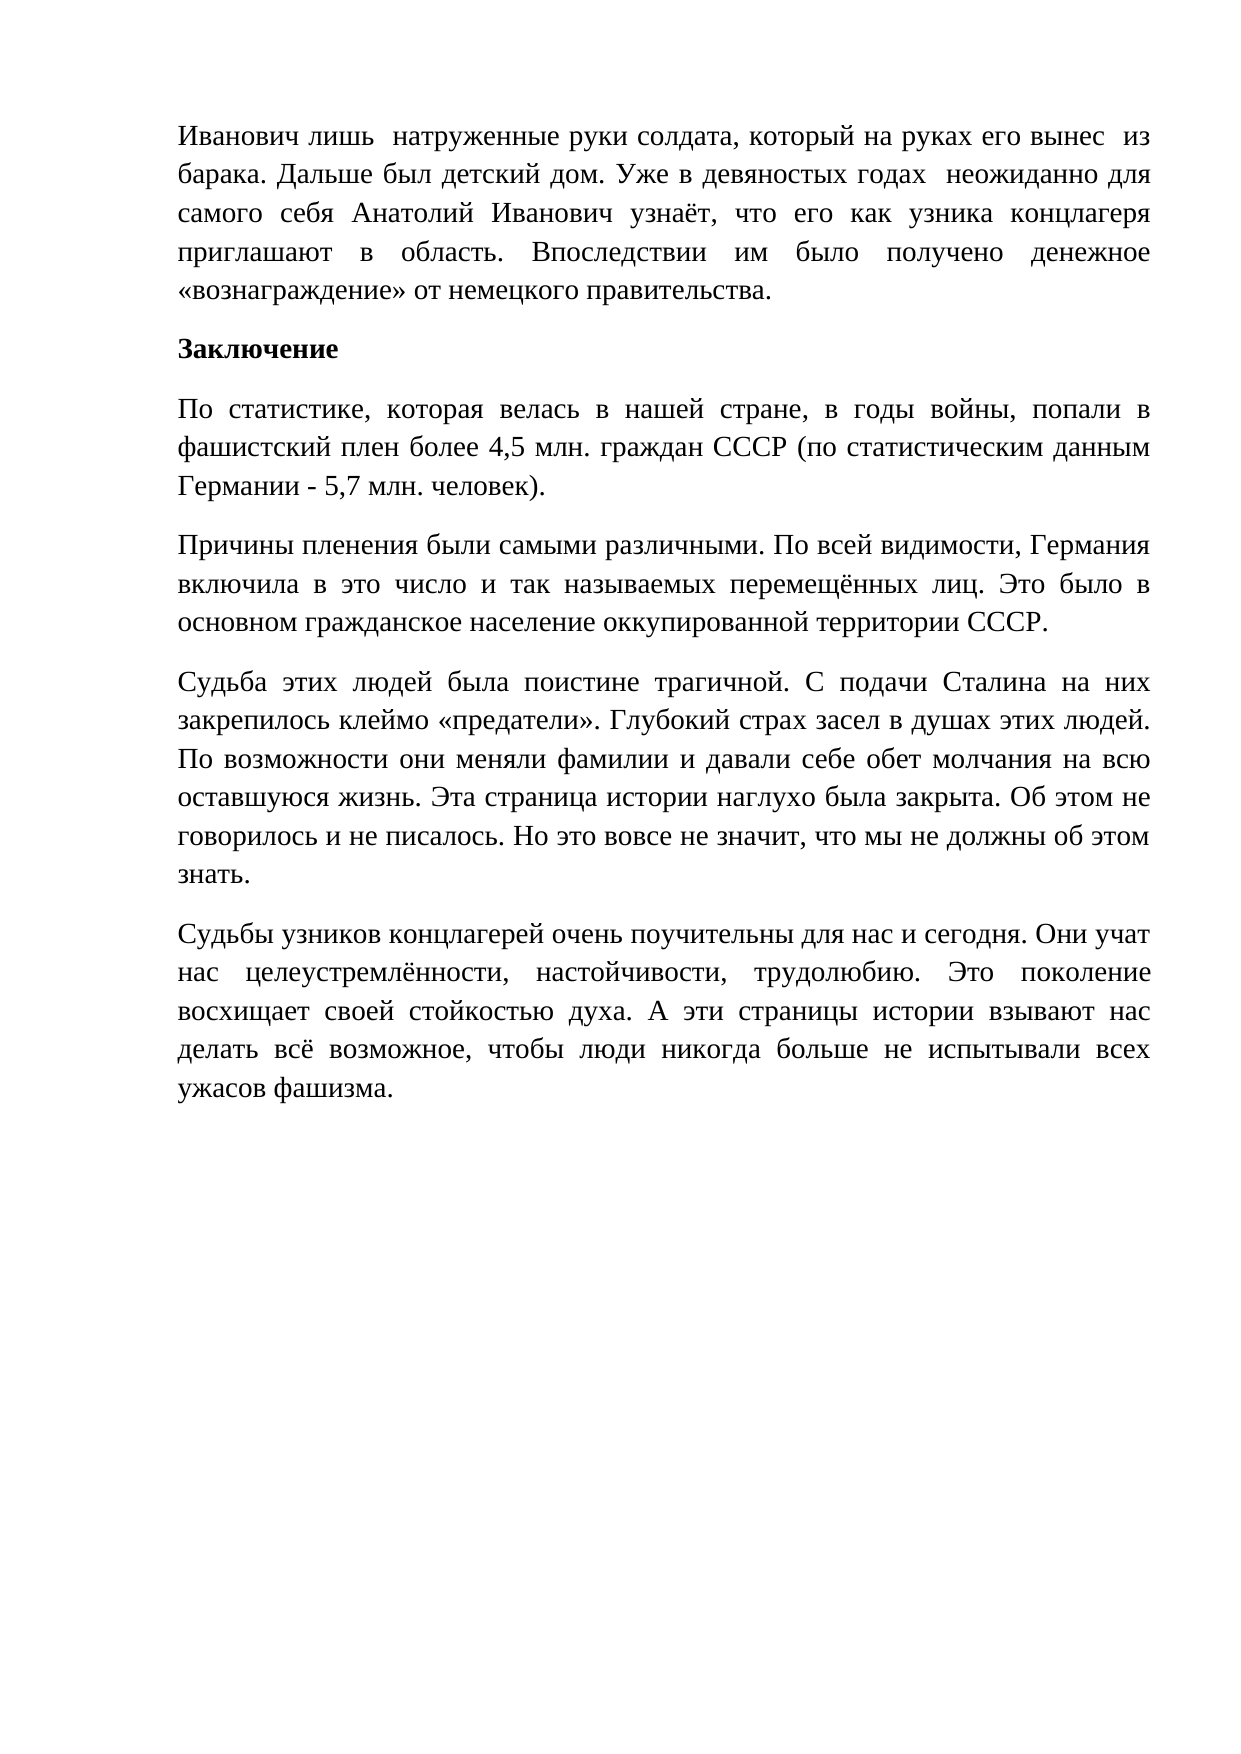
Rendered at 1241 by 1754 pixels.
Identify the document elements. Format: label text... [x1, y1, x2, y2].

text Причины пленения были самыми различными. По всей видимости, Германия включила в это число и так называемых перемещённых лиц. Это было в основном гражданское население оккупированной территории СССР. [177, 527, 1152, 638]
text Судьбы узников концлагерей очень поучительны для нас и сегодня. Они учат нас целеустремлённости, настойчивости, трудолюбию. Это поколение восхищает своей стойкостью духа. А эти страницы истории взывают нас делать всё возможное, чтобы люди никогда больше не испытывали всех ужасов фашизма. [177, 916, 1152, 1104]
text Заключение [177, 332, 1152, 365]
text Судьба этих людей была поистине трагичной. С подачи Сталина на них закрепилось клеймо «предатели». Глубокий страх засел в душах этих людей. По возможности они меняли фамилии и давали себе обет молчания на всю оставшуюся жизнь. Эта страница истории наглухо была закрыта. Об этом не говорилось и не писалось. Но это вовсе не значит, что мы не должны об этом знать. [177, 664, 1152, 890]
text По статистике, которая велась в нашей стране, в годы войны, попали в фашистский плен более 4,5 млн. граждан СССР (по статистическим данным Германии - 5,7 млн. человек). [177, 391, 1152, 502]
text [177, 118, 1152, 306]
